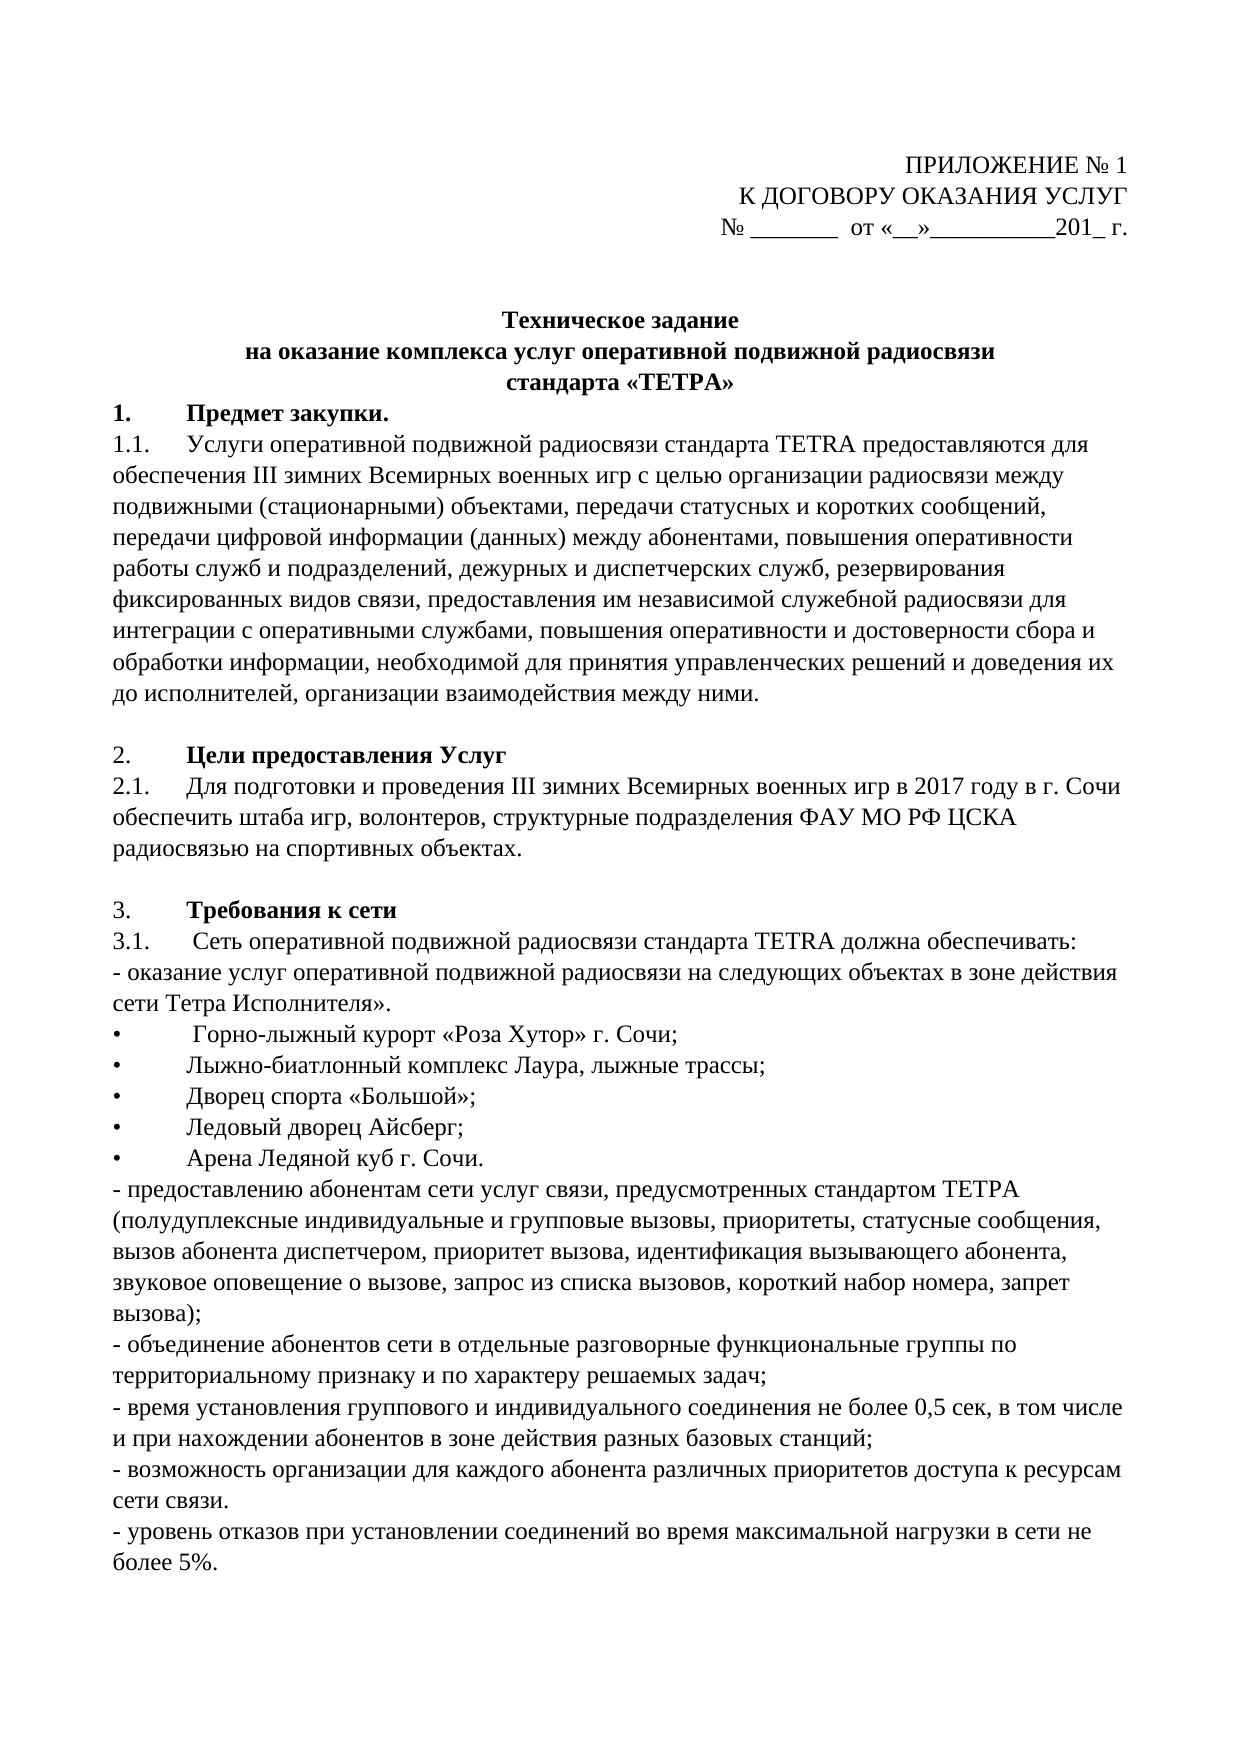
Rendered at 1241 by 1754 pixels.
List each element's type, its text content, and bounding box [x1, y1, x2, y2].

text 1. Предмет закупки. [112, 398, 1128, 427]
text Техническое задание [112, 305, 1128, 334]
text № _______ от «__»__________201_ г. [112, 212, 1128, 241]
text 3. Требования к сети [112, 895, 1128, 924]
text - предоставлению абонентам сети услуг связи, предусмотренных стандартом ТЕТРА (полудуплексные индивидуальные и групповые вызовы, приоритеты, статусные сообщения, вызов абонента диспетчером, приоритет вызова, идентификация вызывающего абонента, звуковое оповещение о вызове, запрос из списка вызовов, короткий набор номера, запрет вызова); [112, 1174, 1128, 1327]
text ПРИЛОЖЕНИЕ № 1 [112, 150, 1128, 179]
text 2.1. Для подготовки и проведения III зимних Всемирных военных игр в 2017 году в г. Сочи обеспечить штаба игр, волонтеров, структурные подразделения ФАУ МО РФ ЦСКА радиосвязью на спортивных объектах. [112, 771, 1128, 862]
text - объединение абонентов сети в отдельные разговорные функциональные группы по территориальному признаку и по характеру решаемых задач; [112, 1329, 1128, 1389]
text • Лыжно-биатлонный комплекс Лаура, лыжные трассы; [112, 1050, 1128, 1079]
text - возможность организации для каждого абонента различных приоритетов доступа к ресурсам сети связи. [112, 1454, 1128, 1513]
text - время установления группового и индивидуального соединения не более 0,5 сек, в том числе и при нахождении абонентов в зоне действия разных базовых станций; [112, 1392, 1128, 1451]
text - оказание услуг оперативной подвижной радиосвязи на следующих объектах в зоне действия сети Тетра Исполнителя». [112, 957, 1128, 1017]
text • Горно-лыжный курорт «Роза Хутор» г. Сочи; [112, 1019, 1128, 1048]
text 2. Цели предоставления Услуг [112, 740, 1128, 768]
text - уровень отказов при установлении соединений во время максимальной нагрузки в сети не более 5%. [112, 1516, 1128, 1576]
text стандарта «ТЕТРА» [112, 367, 1128, 396]
text К ДОГОВОРУ ОКАЗАНИЯ УСЛУГ [112, 181, 1128, 210]
text • Арена Ледяной куб г. Сочи. [112, 1143, 1128, 1172]
text • Дворец спорта «Большой»; [112, 1081, 1128, 1110]
text 1.1. Услуги оперативной подвижной радиосвязи стандарта TETRA предоставляются для обеспечения III зимних Всемирных военных игр с целью организации радиосвязи между подвижными (стационарными) объектами, передачи статусных и коротких сообщений, передачи цифровой информации (данных) между абонентами, повышения оперативности работы служб и подразделений, дежурных и диспетчерских служб, резервирования фиксированных видов связи, предоставления им независимой служебной радиосвязи для интеграции с оперативными службами, повышения оперативности и достоверности сбора и обработки информации, необходимой для принятия управленческих решений и доведения их до исполнителей, организации взаимодействия между ними. [112, 429, 1128, 706]
text • Ледовый дворец Айсберг; [112, 1112, 1128, 1141]
text на оказание комплекса услуг оперативной подвижной радиосвязи [112, 336, 1128, 365]
text 3.1. Сеть оперативной подвижной радиосвязи стандарта TETRA должна обеспечивать: [112, 926, 1128, 955]
